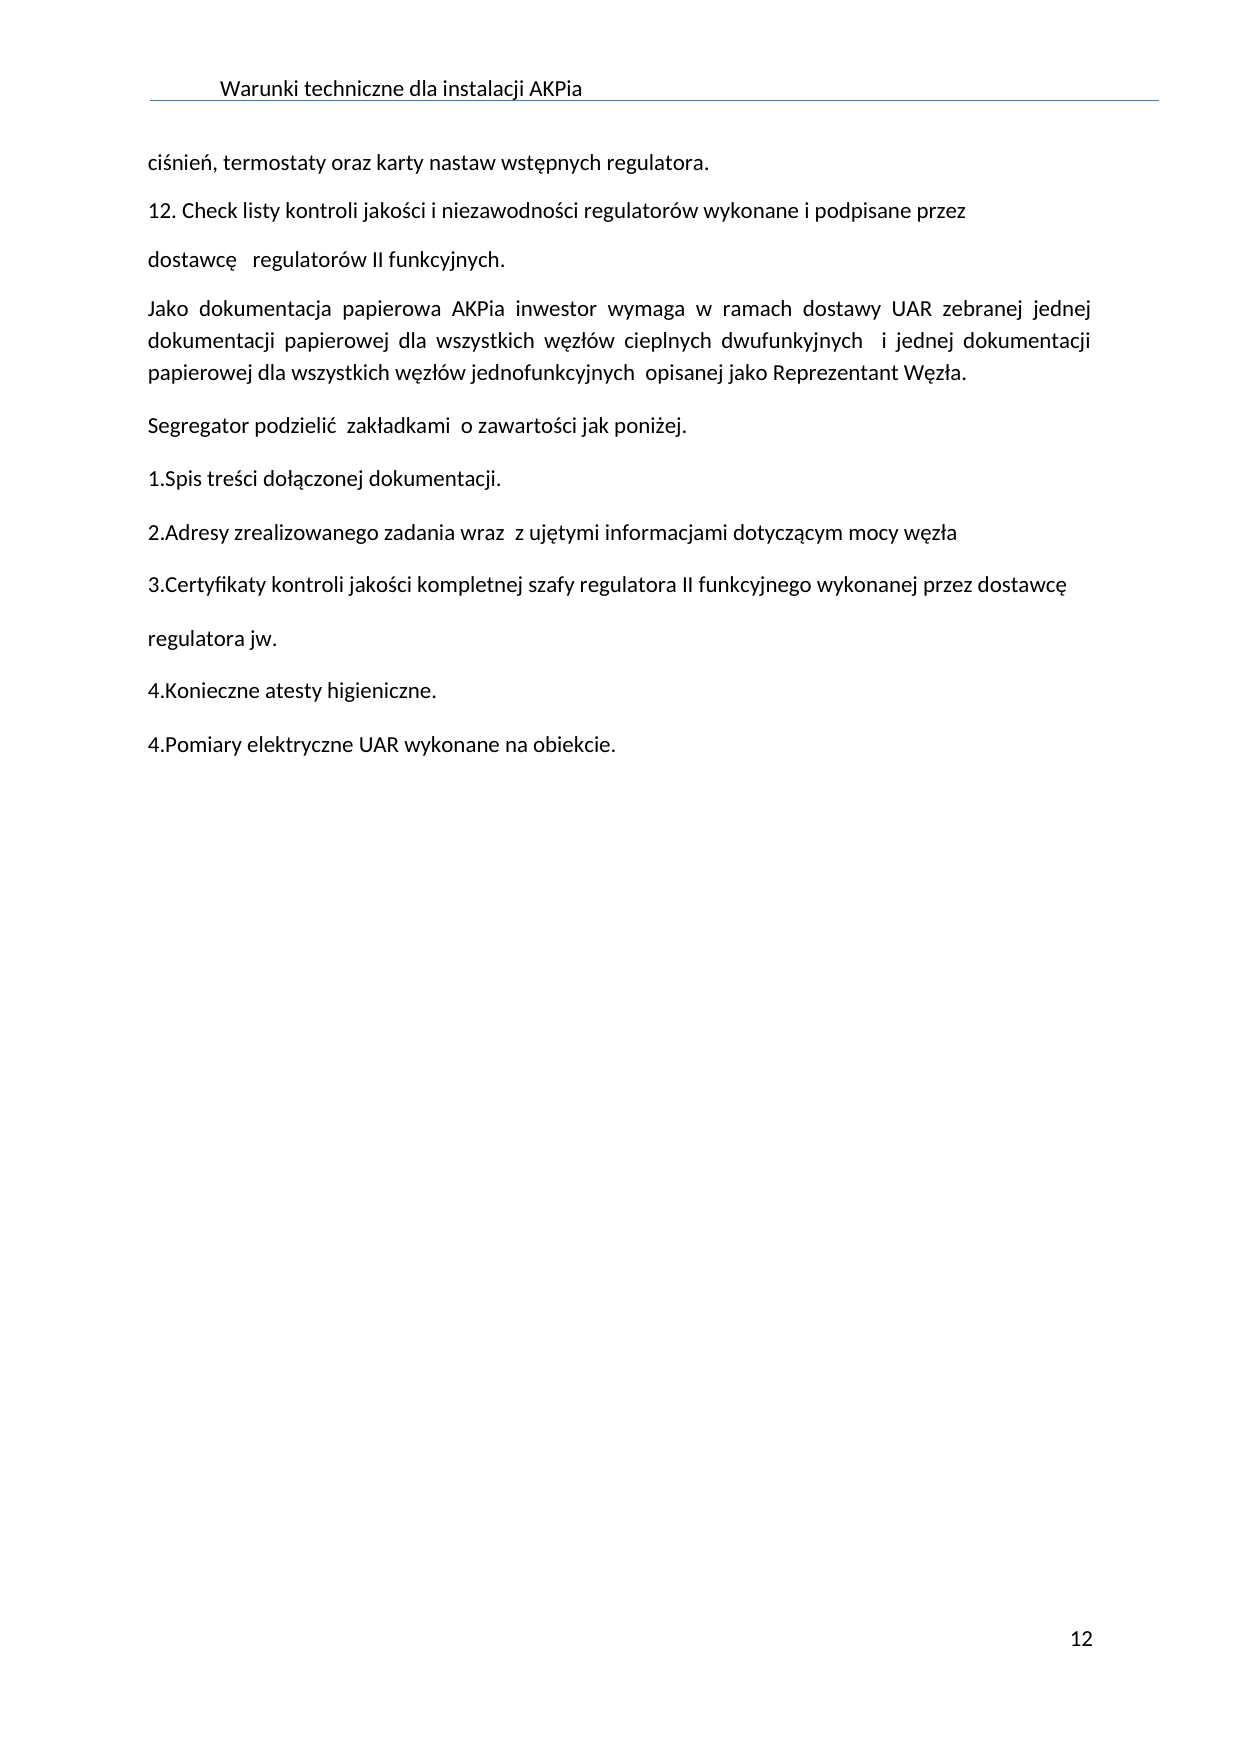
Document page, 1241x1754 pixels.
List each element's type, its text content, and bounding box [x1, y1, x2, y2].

text ciśnień, termostaty oraz karty nastaw wstępnych regulatora. [148, 148, 1093, 176]
text 2.Adresy zrealizowanego zadania wraz z ujętymi informacjami dotyczącym mocy węzła [148, 518, 1093, 546]
text dostawcę regulatorów II funkcyjnych. [148, 245, 1093, 273]
text 4.Pomiary elektryczne UAR wykonane na obiekcie. [148, 730, 1093, 758]
text regulatora jw. [148, 624, 1093, 652]
text 12. Check listy kontroli jakości i niezawodności regulatorów wykonane i podpisane przez [148, 196, 1093, 224]
text Jako dokumentacja papierowa AKPia inwestor wymaga w ramach dostawy UAR zebranej jednej dokumentacji papierowej dla wszystkich węzłów cieplnych dwufunkyjnych i jednej dokumentacji papierowej dla wszystkich węzłów jednofunkcyjnych opisanej jako Reprezentant Węzła. [148, 294, 1093, 387]
text 4.Konieczne atesty higieniczne. [148, 677, 1093, 705]
text Segregator podzielić zakładkami o zawartości jak poniżej. [148, 412, 1093, 439]
text 1.Spis treści dołączonej dokumentacji. [148, 464, 1093, 493]
text 3.Certyfikaty kontroli jakości kompletnej szafy regulatora II funkcyjnego wykonanej przez dostawcę [148, 571, 1093, 599]
